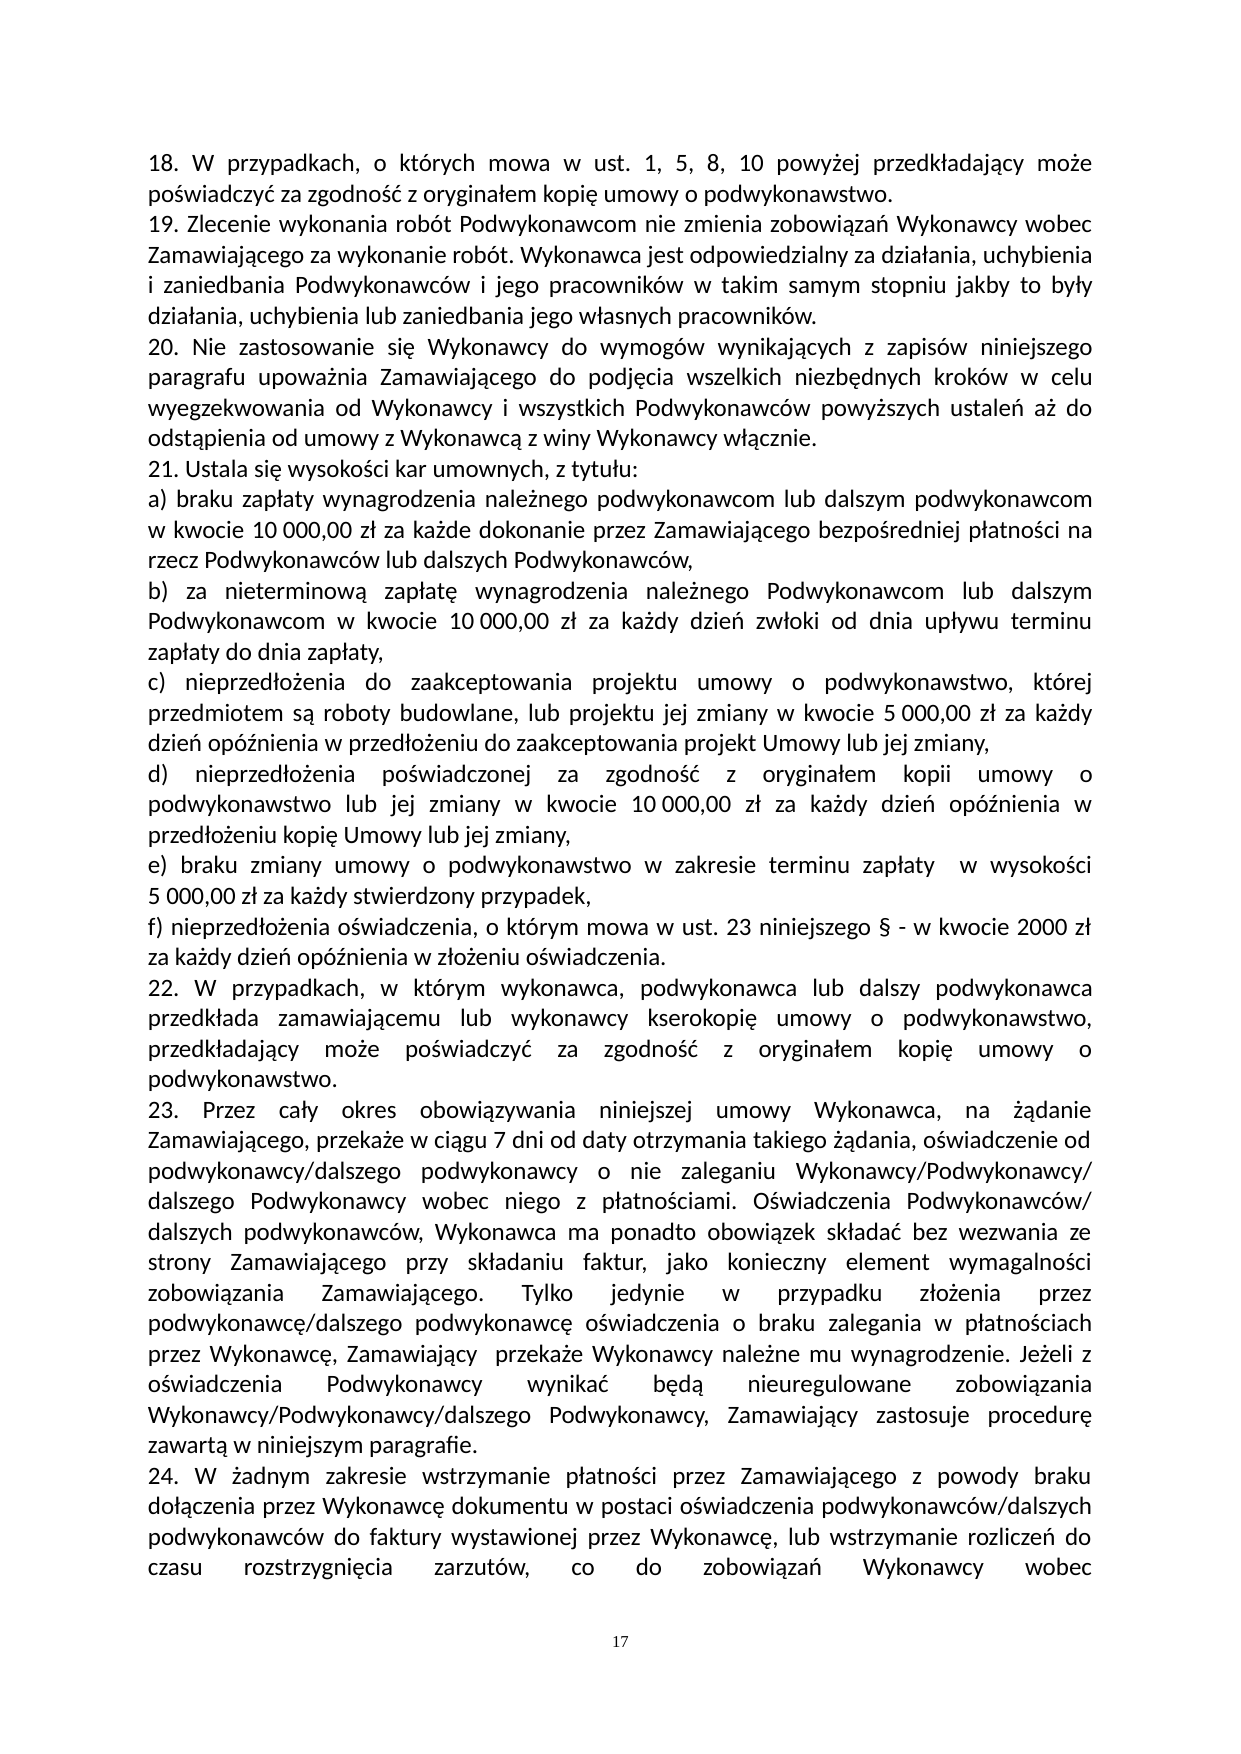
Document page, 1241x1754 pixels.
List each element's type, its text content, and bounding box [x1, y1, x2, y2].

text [148, 1460, 1093, 1582]
text 18. W przypadkach, o których mowa w ust. 1, 5, 8, 10 powyżej przedkładający może poświadczyć za zgodność z oryginałem kopię umowy o podwykonawstwo. [148, 148, 1093, 209]
text c) nieprzedłożenia do zaakceptowania projektu umowy o podwykonawstwo, której przedmiotem są roboty budowlane, lub projektu jej zmiany w kwocie 5 000,00 zł za każdy dzień opóźnienia w przedłożeniu do zaakceptowania projekt Umowy lub jej zmiany, [148, 666, 1093, 758]
text 20. Nie zastosowanie się Wykonawcy do wymogów wynikających z zapisów niniejszego paragrafu upoważnia Zamawiającego do podjęcia wszelkich niezbędnych kroków w celu wyegzekwowania od Wykonawcy i wszystkich Podwykonawców powyższych ustaleń aż do odstąpienia od umowy z Wykonawcą z winy Wykonawcy włącznie. [148, 331, 1093, 453]
text f) nieprzedłożenia oświadczenia, o którym mowa w ust. 23 niniejszego § - w kwocie 2000 zł za każdy dzień opóźnienia w złożeniu oświadczenia. [148, 911, 1093, 972]
text e) braku zmiany umowy o podwykonawstwo w zakresie terminu zapłaty w wysokości 5 000,00 zł za każdy stwierdzony przypadek, [148, 849, 1093, 911]
text 22. W przypadkach, w którym wykonawca, podwykonawca lub dalszy podwykonawca przedkłada zamawiającemu lub wykonawcy kserokopię umowy o podwykonawstwo, przedkładający może poświadczyć za zgodność z oryginałem kopię umowy o podwykonawstwo. [148, 972, 1093, 1094]
text 21. Ustala się wysokości kar umownych, z tytułu: [148, 453, 1093, 483]
text b) za nieterminową zapłatę wynagrodzenia należnego Podwykonawcom lub dalszym Podwykonawcom w kwocie 10 000,00 zł za każdy dzień zwłoki od dnia upływu terminu zapłaty do dnia zapłaty, [148, 575, 1093, 666]
text a) braku zapłaty wynagrodzenia należnego podwykonawcom lub dalszym podwykonawcom w kwocie 10 000,00 zł za każde dokonanie przez Zamawiającego bezpośredniej płatności na rzecz Podwykonawców lub dalszych Podwykonawców, [148, 483, 1093, 575]
text 19. Zlecenie wykonania robót Podwykonawcom nie zmienia zobowiązań Wykonawcy wobec Zamawiającego za wykonanie robót. Wykonawca jest odpowiedzialny za działania, uchybienia i zaniedbania Podwykonawców i jego pracowników w takim samym stopniu jakby to były działania, uchybienia lub zaniedbania jego własnych pracowników. [148, 209, 1093, 331]
text d) nieprzedłożenia poświadczonej za zgodność z oryginałem kopii umowy o podwykonawstwo lub jej zmiany w kwocie 10 000,00 zł za każdy dzień opóźnienia w przedłożeniu kopię Umowy lub jej zmiany, [148, 758, 1093, 849]
text 23. Przez cały okres obowiązywania niniejszej umowy Wykonawca, na żądanie Zamawiającego, przekaże w ciągu 7 dni od daty otrzymania takiego żądania, oświadczenie od podwykonawcy/dalszego podwykonawcy o nie zaleganiu Wykonawcy/Podwykonawcy/ dalszego Podwykonawcy wobec niego z płatnościami. Oświadczenia Podwykonawców/ dalszych podwykonawców, Wykonawca ma ponadto obowiązek składać bez wezwania ze strony Zamawiającego przy składaniu faktur, jako konieczny element wymagalności zobowiązania Zamawiającego. Tylko jedynie w przypadku złożenia przez podwykonawcę/dalszego podwykonawcę oświadczenia o braku zalegania w płatnościach przez Wykonawcę, Zamawiający przekaże Wykonawcy należne mu wynagrodzenie. Jeżeli z oświadczenia Podwykonawcy wynikać będą nieuregulowane zobowiązania Wykonawcy/Podwykonawcy/dalszego Podwykonawcy, Zamawiający zastosuje procedurę zawartą w niniejszym paragrafie. [148, 1094, 1093, 1460]
